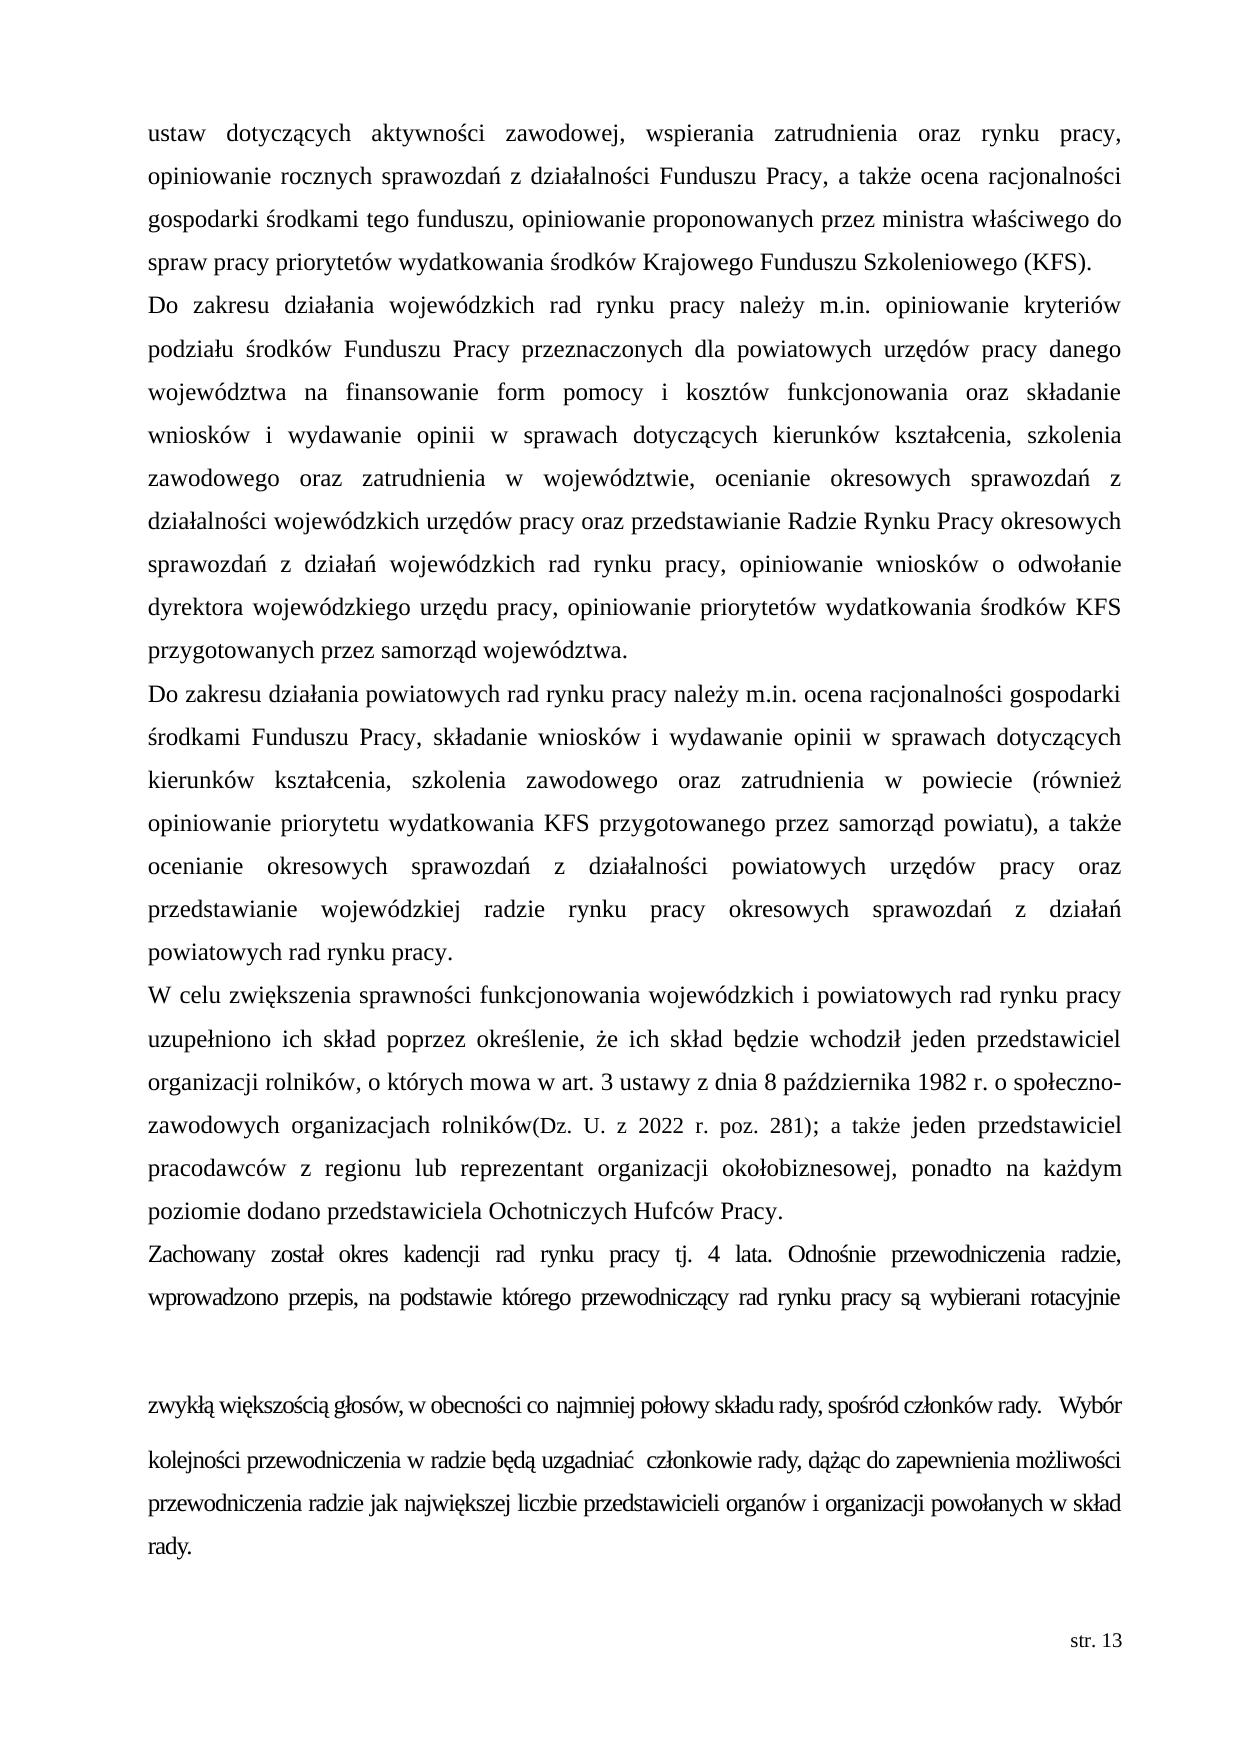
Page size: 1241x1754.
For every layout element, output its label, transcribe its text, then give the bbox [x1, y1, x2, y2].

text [148, 118, 1122, 276]
title Zachowany został okres kadencji rad rynku pracy tj. 4 lata. Odnośnie przewodniczenia radzie, wprowadzono przepis, na podstawie którego przewodniczący rad rynku pracy są wybierani rotacyjnie zwykłą większością głosów, w obecności co najmniej połowy składu rady, spośród członków rady. Wybór kolejności przewodniczenia w radzie będą uzgadniać członkowie rady, dążąc do zapewnienia możliwości przewodniczenia radzie jak największej liczbie przedstawicieli organów i organizacji powołanych w skład rady. [148, 1239, 1122, 1560]
text W celu zwiększenia sprawności funkcjonowania wojewódzkich i powiatowych rad rynku pracy uzupełniono ich skład poprzez określenie, że ich skład będzie wchodził jeden przedstawiciel organizacji rolników, o których mowa w art. 3 ustawy z dnia 8 października 1982 r. o społeczno-zawodowych organizacjach rolników(Dz. U. z 2022 r. poz. 281); a także jeden przedstawiciel pracodawców z regionu lub reprezentant organizacji okołobiznesowej, ponadto na każdym poziomie dodano przedstawiciela Ochotniczych Hufców Pracy. [148, 981, 1122, 1225]
text Do zakresu działania wojewódzkich rad rynku pracy należy m.in. opiniowanie kryteriów podziału środków Funduszu Pracy przeznaczonych dla powiatowych urzędów pracy danego województwa na finansowanie form pomocy i kosztów funkcjonowania oraz składanie wniosków i wydawanie opinii w sprawach dotyczących kierunków kształcenia, szkolenia zawodowego oraz zatrudnienia w województwie, ocenianie okresowych sprawozdań z działalności wojewódzkich urzędów pracy oraz przedstawianie Radzie Rynku Pracy okresowych sprawozdań z działań wojewódzkich rad rynku pracy, opiniowanie wniosków o odwołanie dyrektora wojewódzkiego urzędu pracy, opiniowanie priorytetów wydatkowania środków KFS przygotowanych przez samorząd województwa. [148, 291, 1122, 664]
text Do zakresu działania powiatowych rad rynku pracy należy m.in. ocena racjonalności gospodarki środkami Funduszu Pracy, składanie wniosków i wydawanie opinii w sprawach dotyczących kierunków kształcenia, szkolenia zawodowego oraz zatrudnienia w powiecie (również opiniowanie priorytetu wydatkowania KFS przygotowanego przez samorząd powiatu), a także ocenianie okresowych sprawozdań z działalności powiatowych urzędów pracy oraz przedstawianie wojewódzkiej radzie rynku pracy okresowych sprawozdań z działań powiatowych rad rynku pracy. [148, 679, 1122, 966]
